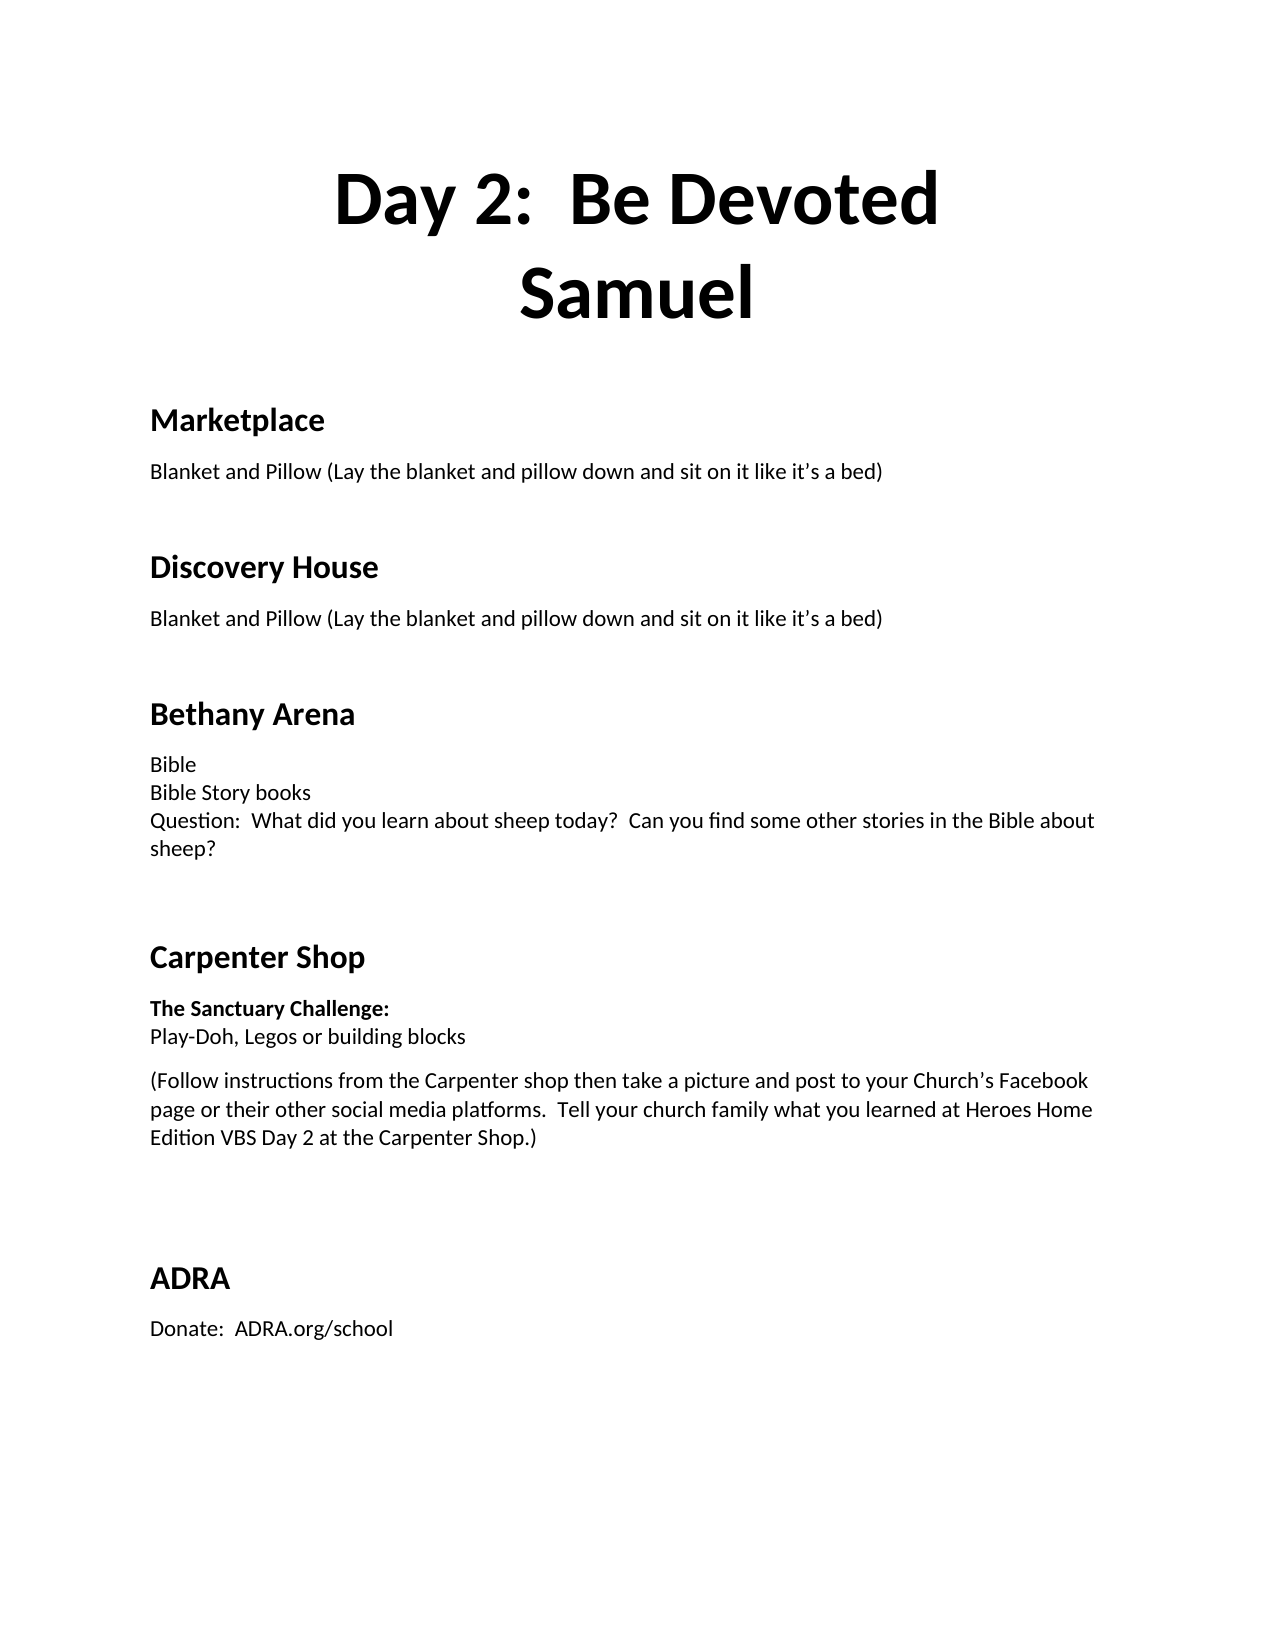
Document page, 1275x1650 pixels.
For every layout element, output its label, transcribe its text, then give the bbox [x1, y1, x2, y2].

text Blanket and Pillow (Lay the blanket and pillow down and sit on it like it’s a bed) [150, 604, 1125, 632]
text (Follow instructions from the Carpenter shop then take a picture and post to your Church’s Facebook page or their other social media platforms. Tell your church family what you learned at Heroes Home Edition VBS Day 2 at the Carpenter Shop.) [150, 1067, 1125, 1151]
text Carpenter Shop [150, 937, 1125, 977]
text The Sanctuary Challenge: Play-Doh, Legos or building blocks [150, 994, 1125, 1050]
text Blanket and Pillow (Lay the blanket and pillow down and sit on it like it’s a bed) [150, 457, 1125, 485]
text Bethany Arena [150, 693, 1125, 734]
text Donate: ADRA.org/school [150, 1314, 1125, 1342]
text Discovery House [150, 546, 1125, 587]
text Marketplace [150, 399, 1125, 440]
text ADRA [150, 1257, 1125, 1297]
text Bible Bible Story books Question: What did you learn about sheep today? Can you find some other stories in the Bible about sheep? [150, 750, 1125, 862]
text Day 2: Be Devoted Samuel [150, 150, 1125, 338]
